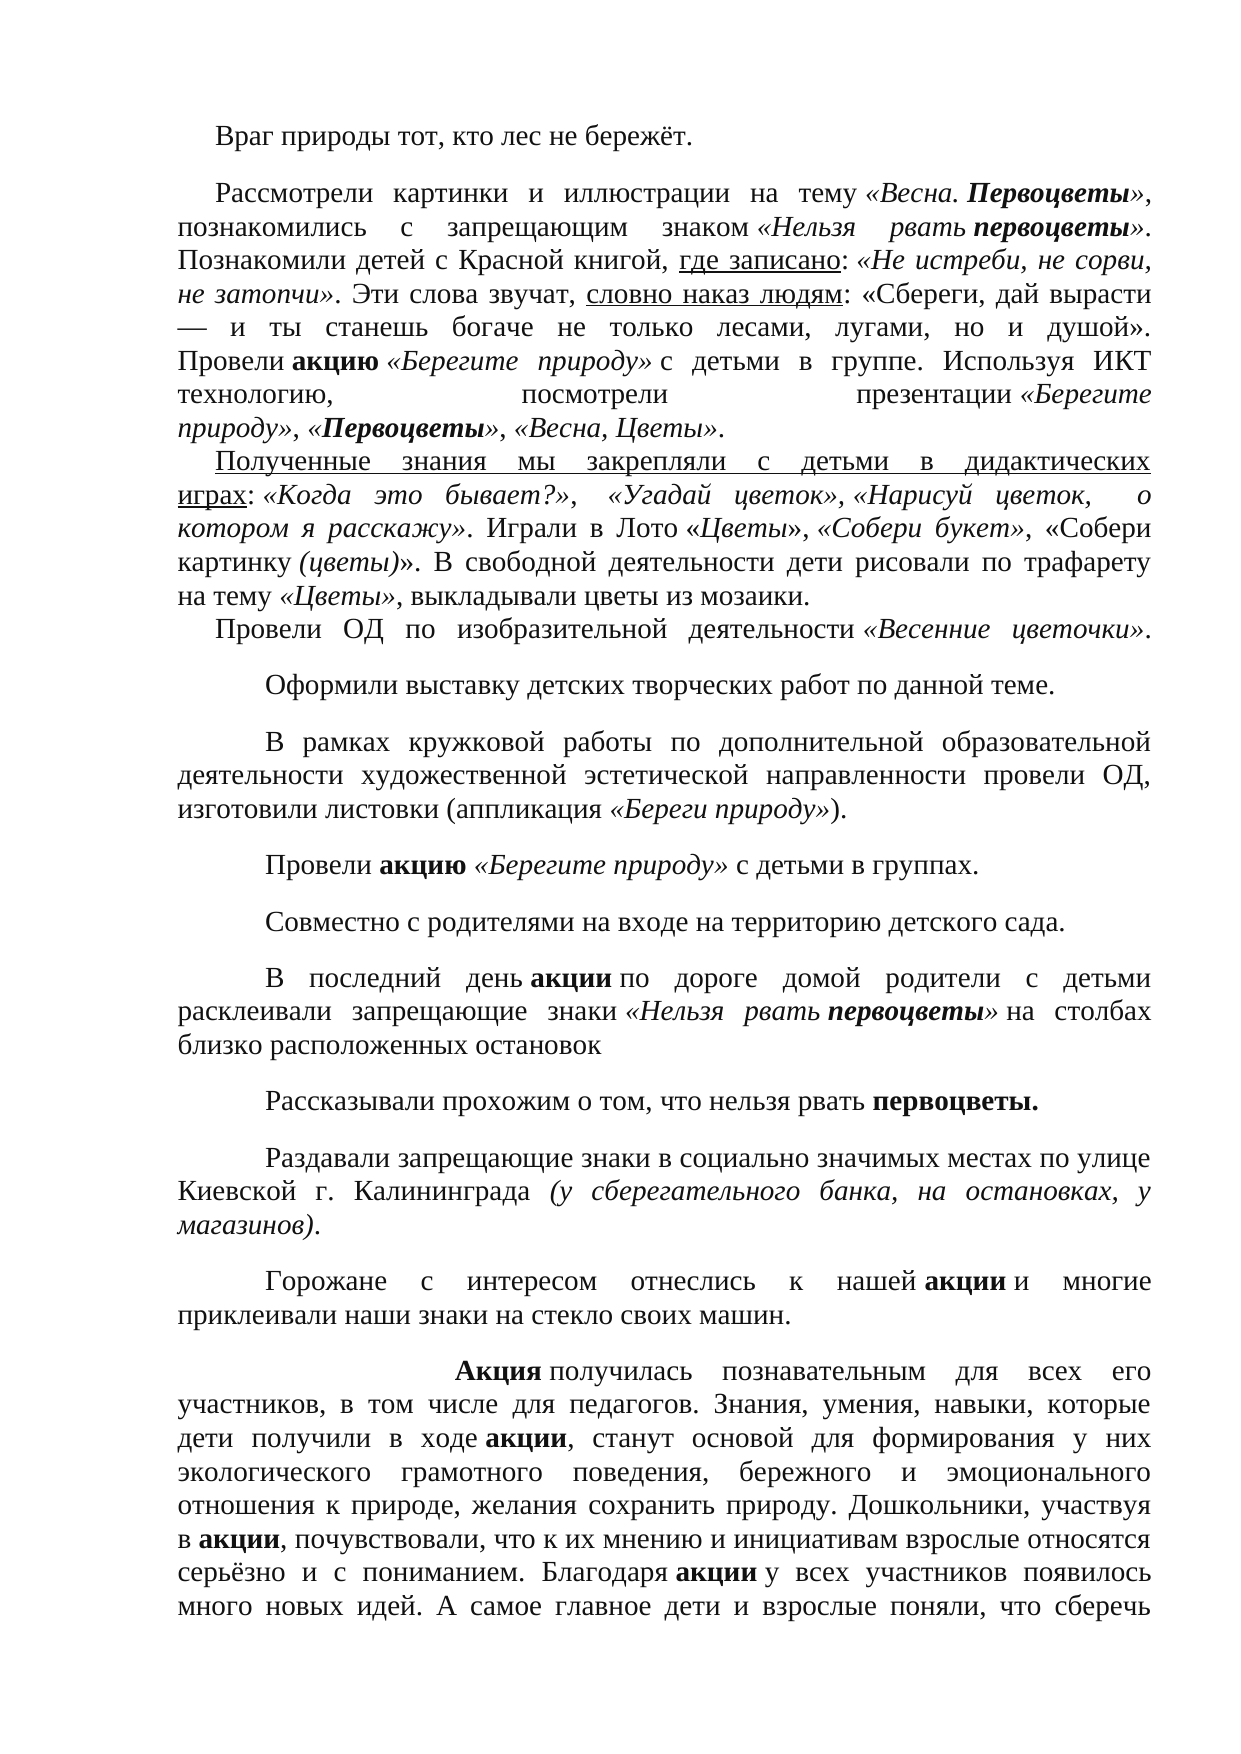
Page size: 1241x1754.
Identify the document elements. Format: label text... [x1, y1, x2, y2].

text Горожане с интересом отнеслись к нашей акции и многие приклеивали наши знаки на стекло своих машин. [177, 1240, 1152, 1330]
text Полученные знания мы закрепляли с детьми в дидактических играх: «Когда это бывает?», «Угадай цветок», «Нарисуй цветок, о котором я расскажу». Играли в Лото «Цветы», «Собери букет», «Собери картинку (цветы)». В свободной деятельности дети рисовали по трафарету на тему «Цветы», выкладывали цветы из мозаики. [177, 443, 1152, 611]
text Провели ОД по изобразительной деятельности «Весенние цветочки».Оформили выставку детских творческих работ по данной теме. [177, 611, 1152, 701]
text Раздавали запрещающие знаки в социально значимых местах по улице Киевской г. Калининграда (у сберегательного банка, на остановках, у магазинов). [177, 1117, 1152, 1240]
text В последний день акции по дороге домой родители с детьми расклеивали запрещающие знаки «Нельзя рвать первоцветы» на столбах близко расположенных остановок [177, 937, 1152, 1061]
text Рассмотрели картинки и иллюстрации на тему «Весна. Первоцветы», познакомились с запрещающим знаком «Нельзя рвать первоцветы». Познакомили детей с Красной книгой, где записано: «Не истреби, не сорви, не затопчи». Эти слова звучат, словно наказ людям: «Сбереги, дай вырасти — и ты станешь богаче не только лесами, лугами, но и душой». Провели акцию «Берегите природу» с детьми в группе. Используя ИКТ технологию, посмотрели презентации «Берегите природу», «Первоцветы», «Весна, Цветы». [177, 175, 1152, 443]
text В рамках кружковой работы по дополнительной образовательной деятельности художественной эстетической направленности провели ОД, изготовили листовки (аппликация «Береги природу»). [177, 701, 1152, 824]
text Совместно с родителями на входе на территорию детского сада. [177, 881, 1152, 937]
text Провели акцию «Берегите природу» с детьми в группах. [177, 824, 1152, 881]
text Рассказывали прохожим о том, что нельзя рвать первоцветы. [177, 1061, 1152, 1117]
text Враг природы тот, кто лес не бережёт. [177, 118, 1152, 152]
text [177, 1330, 1152, 1621]
